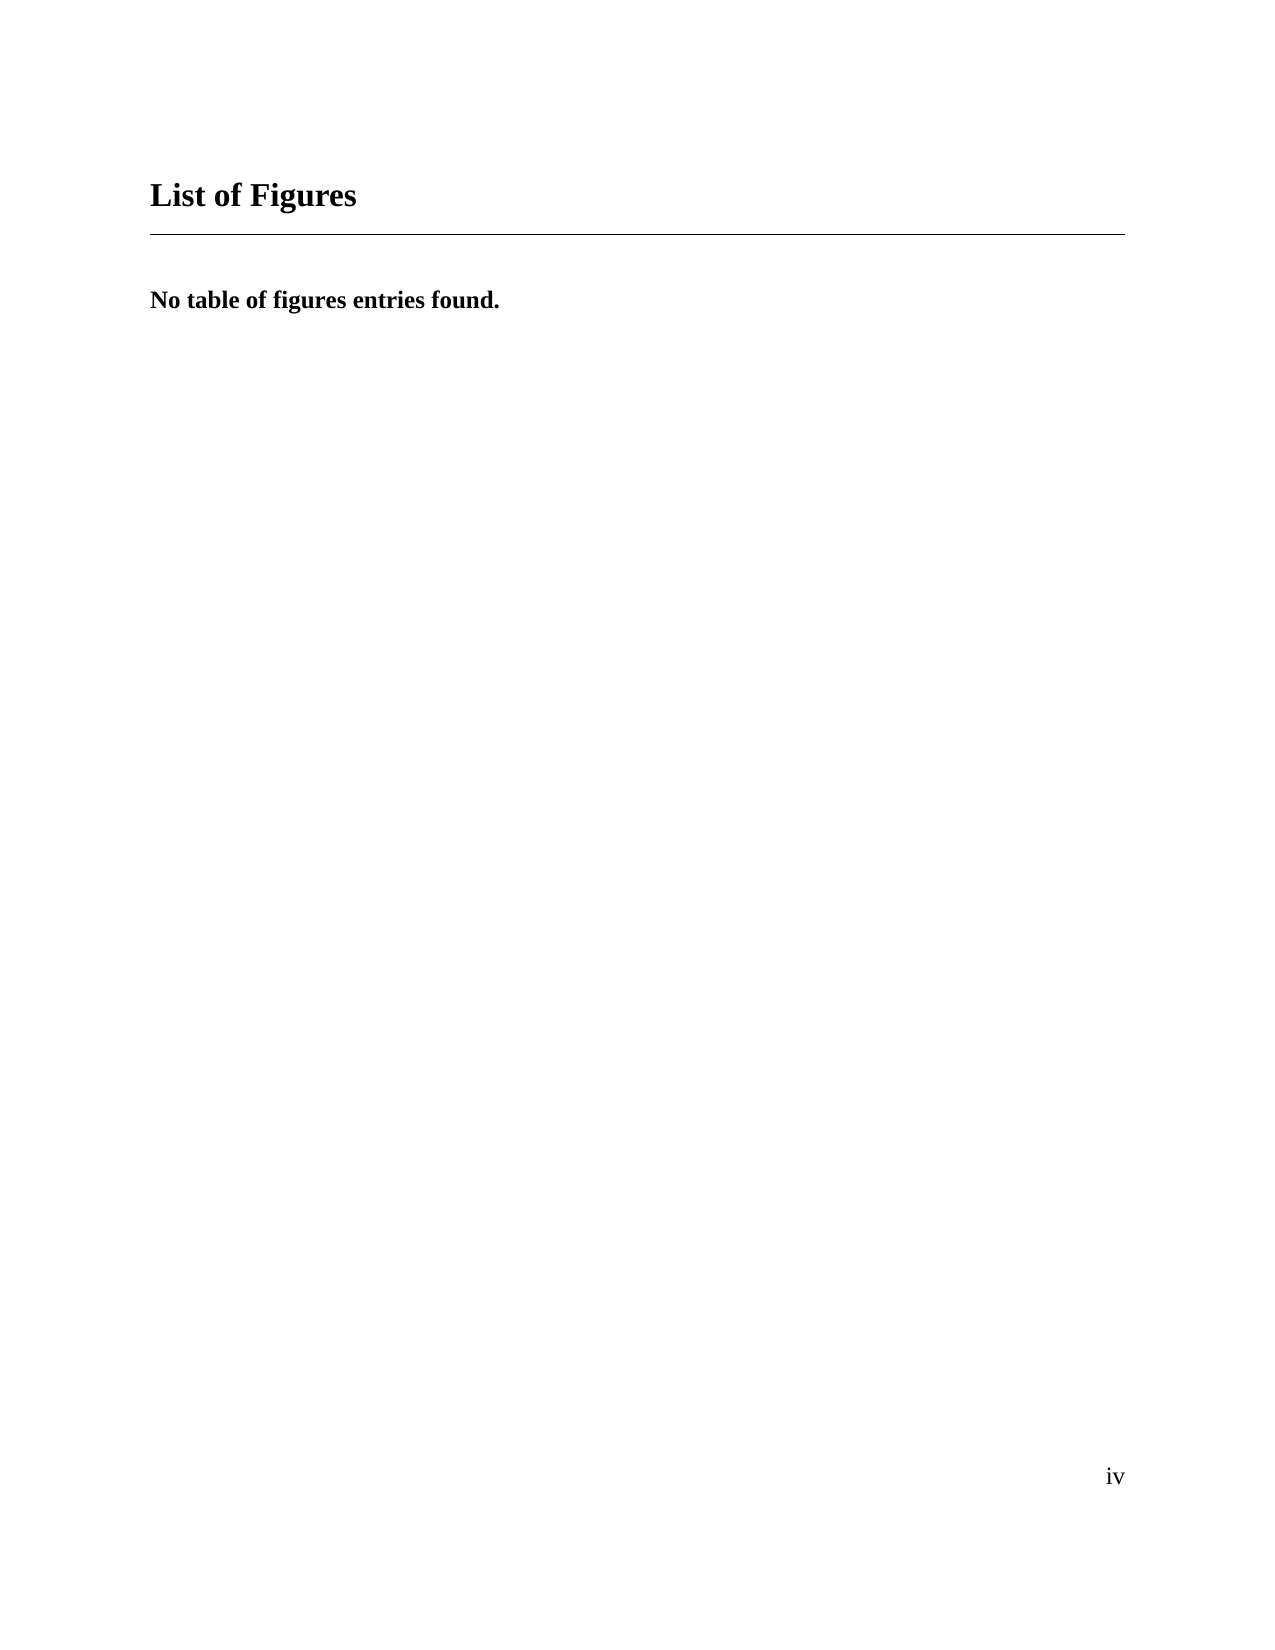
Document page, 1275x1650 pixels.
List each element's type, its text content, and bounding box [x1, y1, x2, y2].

text No table of figures entries found. [150, 285, 1125, 314]
list List of Figures [150, 175, 1125, 234]
